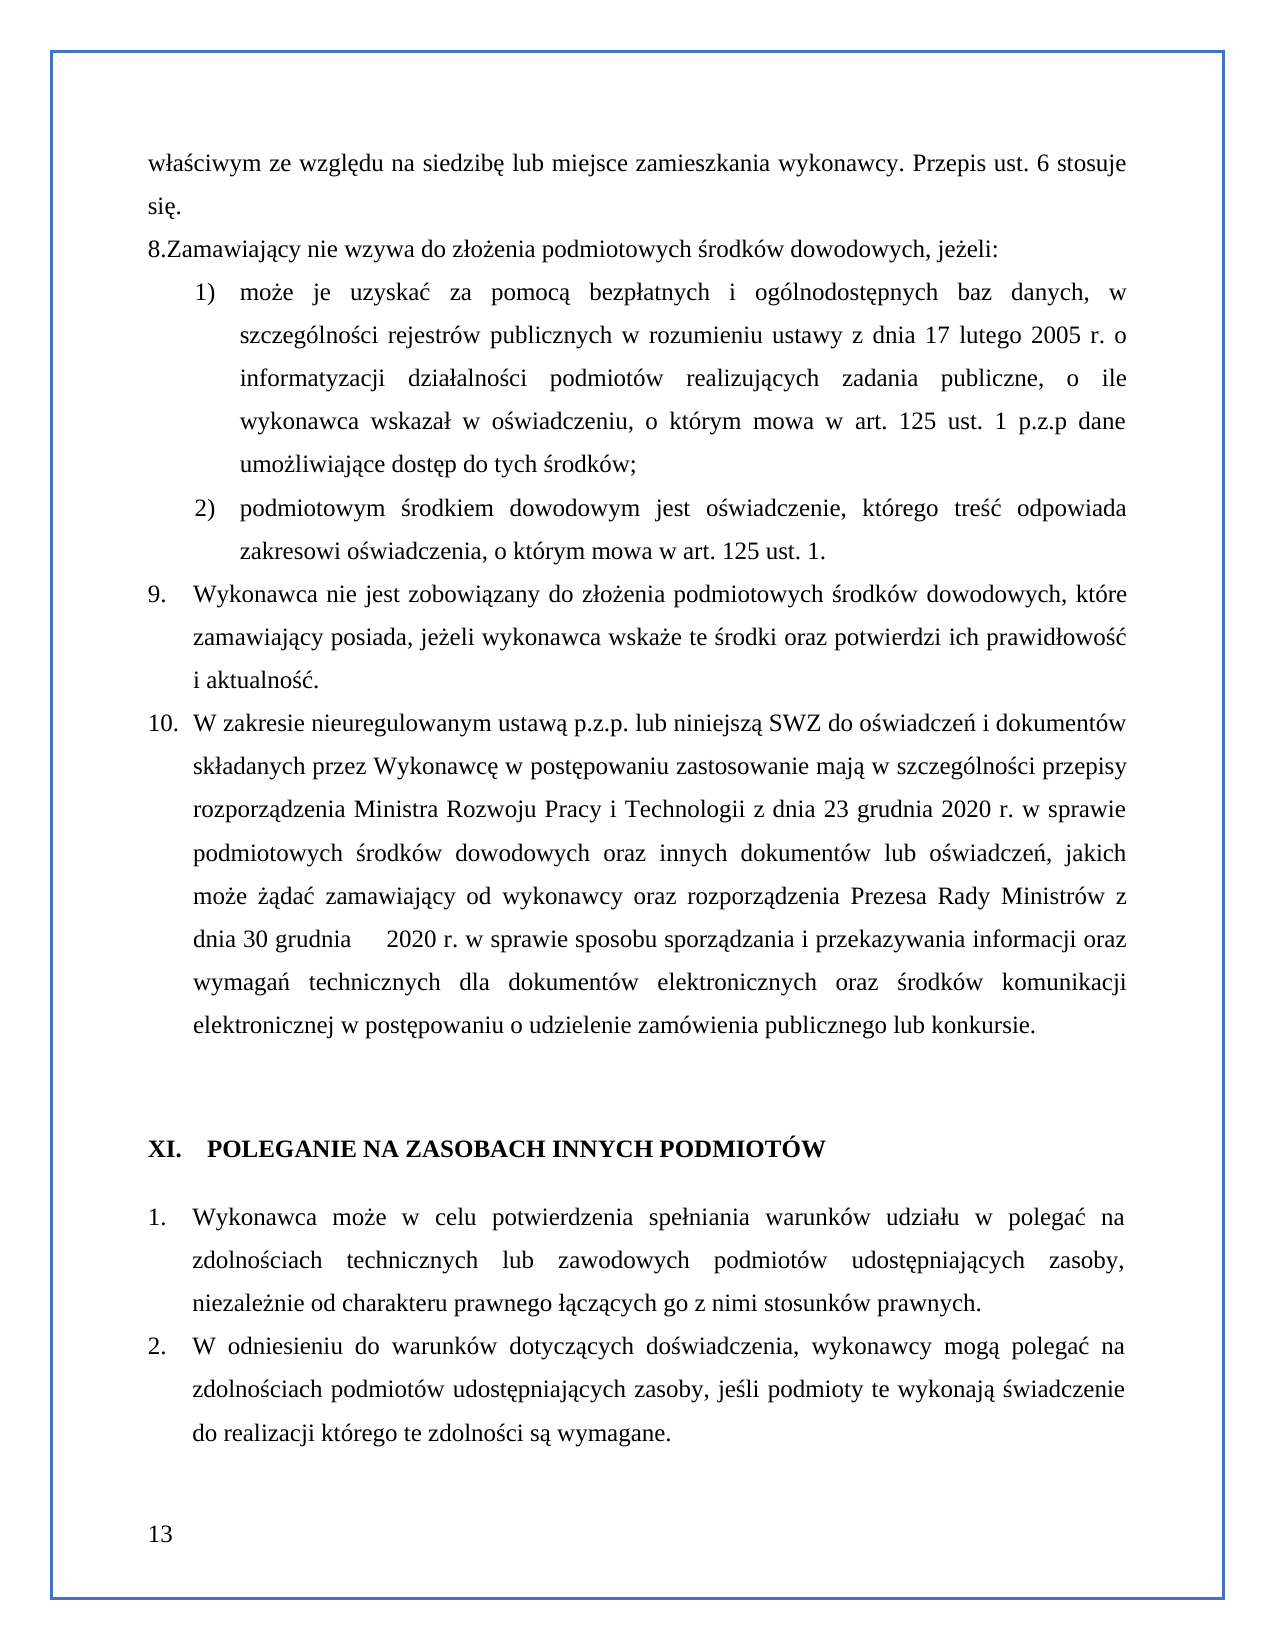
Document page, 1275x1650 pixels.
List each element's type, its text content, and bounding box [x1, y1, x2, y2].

list 8.Zamawiający nie wzywa do złożenia podmiotowych środków dowodowych, jeżeli: [148, 234, 1127, 263]
text XI. POLEGANIE NA ZASOBACH INNYCH PODMIOTÓW [148, 1134, 1172, 1163]
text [148, 148, 1127, 219]
list Wykonawca może w celu potwierdzenia spełniania warunków udziału w polegać na zdolnościach technicznych lub zawodowych podmiotów udostępniających zasoby, niezależnie od charakteru prawnego łączących go z nimi stosunków prawnych. [148, 1202, 1125, 1317]
text 10. W zakresie nieuregulowanym ustawą p.z.p. lub niniejszą SWZ do oświadczeń i dokumentów składanych przez Wykonawcę w postępowaniu zastosowanie mają w szczególności przepisy rozporządzenia Ministra Rozwoju Pracy i Technologii z dnia 23 grudnia 2020 r. w sprawie podmiotowych środków dowodowych oraz innych dokumentów lub oświadczeń, jakich może żądać zamawiający od wykonawcy oraz rozporządzenia Prezesa Rady Ministrów z dnia 30 grudnia 2020 r. w sprawie sposobu sporządzania i przekazywania informacji oraz wymagań technicznych dla dokumentów elektronicznych oraz środków komunikacji elektronicznej w postępowaniu o udzielenie zamówienia publicznego lub konkursie. [148, 708, 1127, 1039]
list W odniesieniu do warunków dotyczących doświadczenia, wykonawcy mogą polegać na zdolnościach podmiotów udostępniających zasoby, jeśli podmioty te wykonają świadczenie do realizacji którego te zdolności są wymagane. [148, 1331, 1125, 1446]
list 1) może je uzyskać za pomocą bezpłatnych i ogólnodostępnych baz danych, w szczególności rejestrów publicznych w rozumieniu ustawy z dnia 17 lutego 2005 r. o informatyzacji działalności podmiotów realizujących zadania publiczne, o ile wykonawca wskazał w oświadczeniu, o którym mowa w art. 125 ust. 1 p.z.p dane umożliwiające dostęp do tych środków; [194, 277, 1127, 478]
list 2) podmiotowym środkiem dowodowym jest oświadczenie, którego treść odpowiada zakresowi oświadczenia, o którym mowa w art. 125 ust. 1. [194, 493, 1127, 564]
text 9. Wykonawca nie jest zobowiązany do złożenia podmiotowych środków dowodowych, które zamawiający posiada, jeżeli wykonawca wskaże te środki oraz potwierdzi ich prawidłowość i aktualność. [148, 579, 1127, 694]
